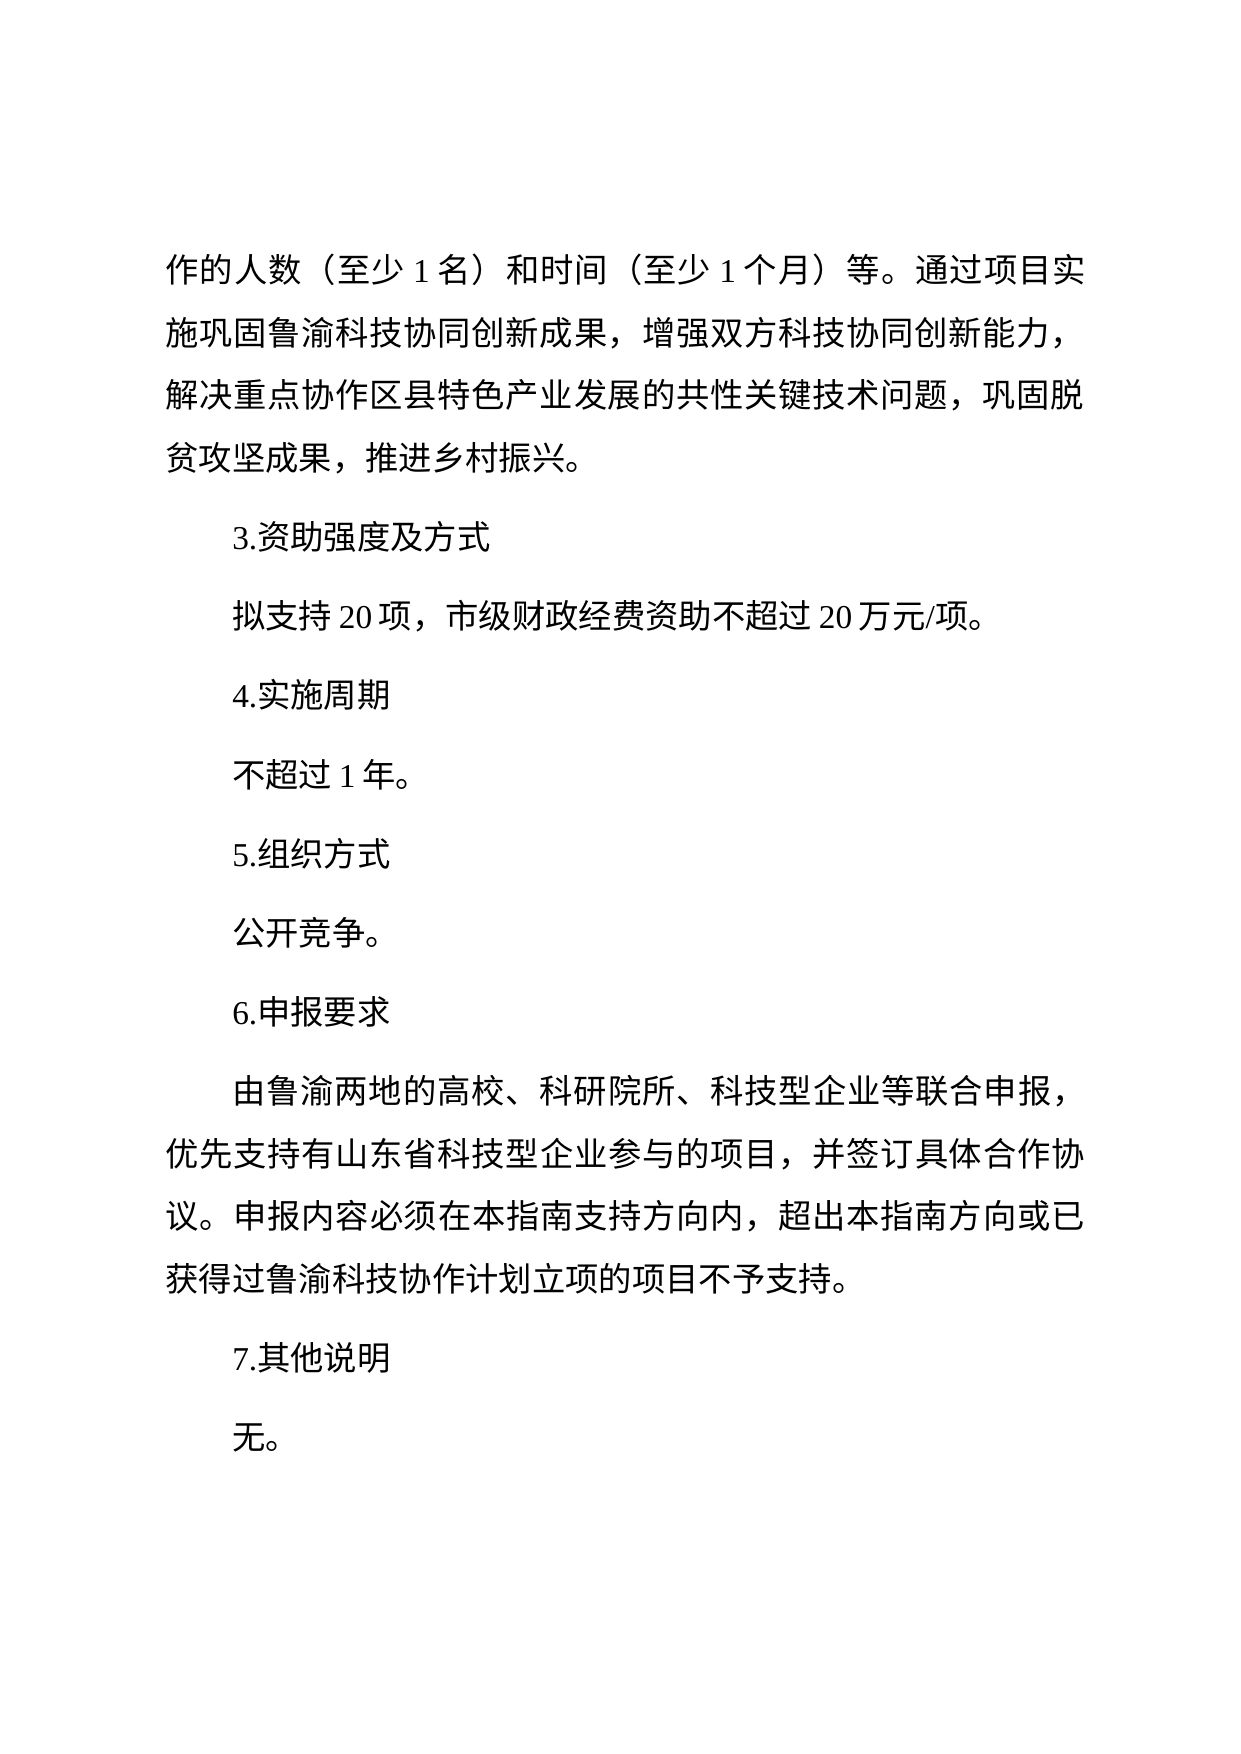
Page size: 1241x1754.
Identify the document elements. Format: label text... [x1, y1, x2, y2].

text 3.资助强度及方式 [165, 499, 1087, 562]
text 无。 [165, 1399, 1087, 1462]
text 拟支持20项，市级财政经费资助不超过20万元/项。 [165, 579, 1087, 641]
text 不超过1年。 [165, 737, 1087, 799]
text 5.组织方式 [165, 816, 1087, 879]
text 6.申报要求 [165, 974, 1087, 1037]
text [165, 233, 1087, 483]
text 公开竞争。 [165, 895, 1087, 958]
text 由鲁渝两地的高校、科研院所、科技型企业等联合申报，优先支持有山东省科技型企业参与的项目，并签订具体合作协议。申报内容必须在本指南支持方向内，超出本指南方向或已获得过鲁渝科技协作计划立项的项目不予支持。 [165, 1054, 1087, 1304]
text 4.实施周期 [165, 658, 1087, 720]
text 7.其他说明 [165, 1320, 1087, 1383]
